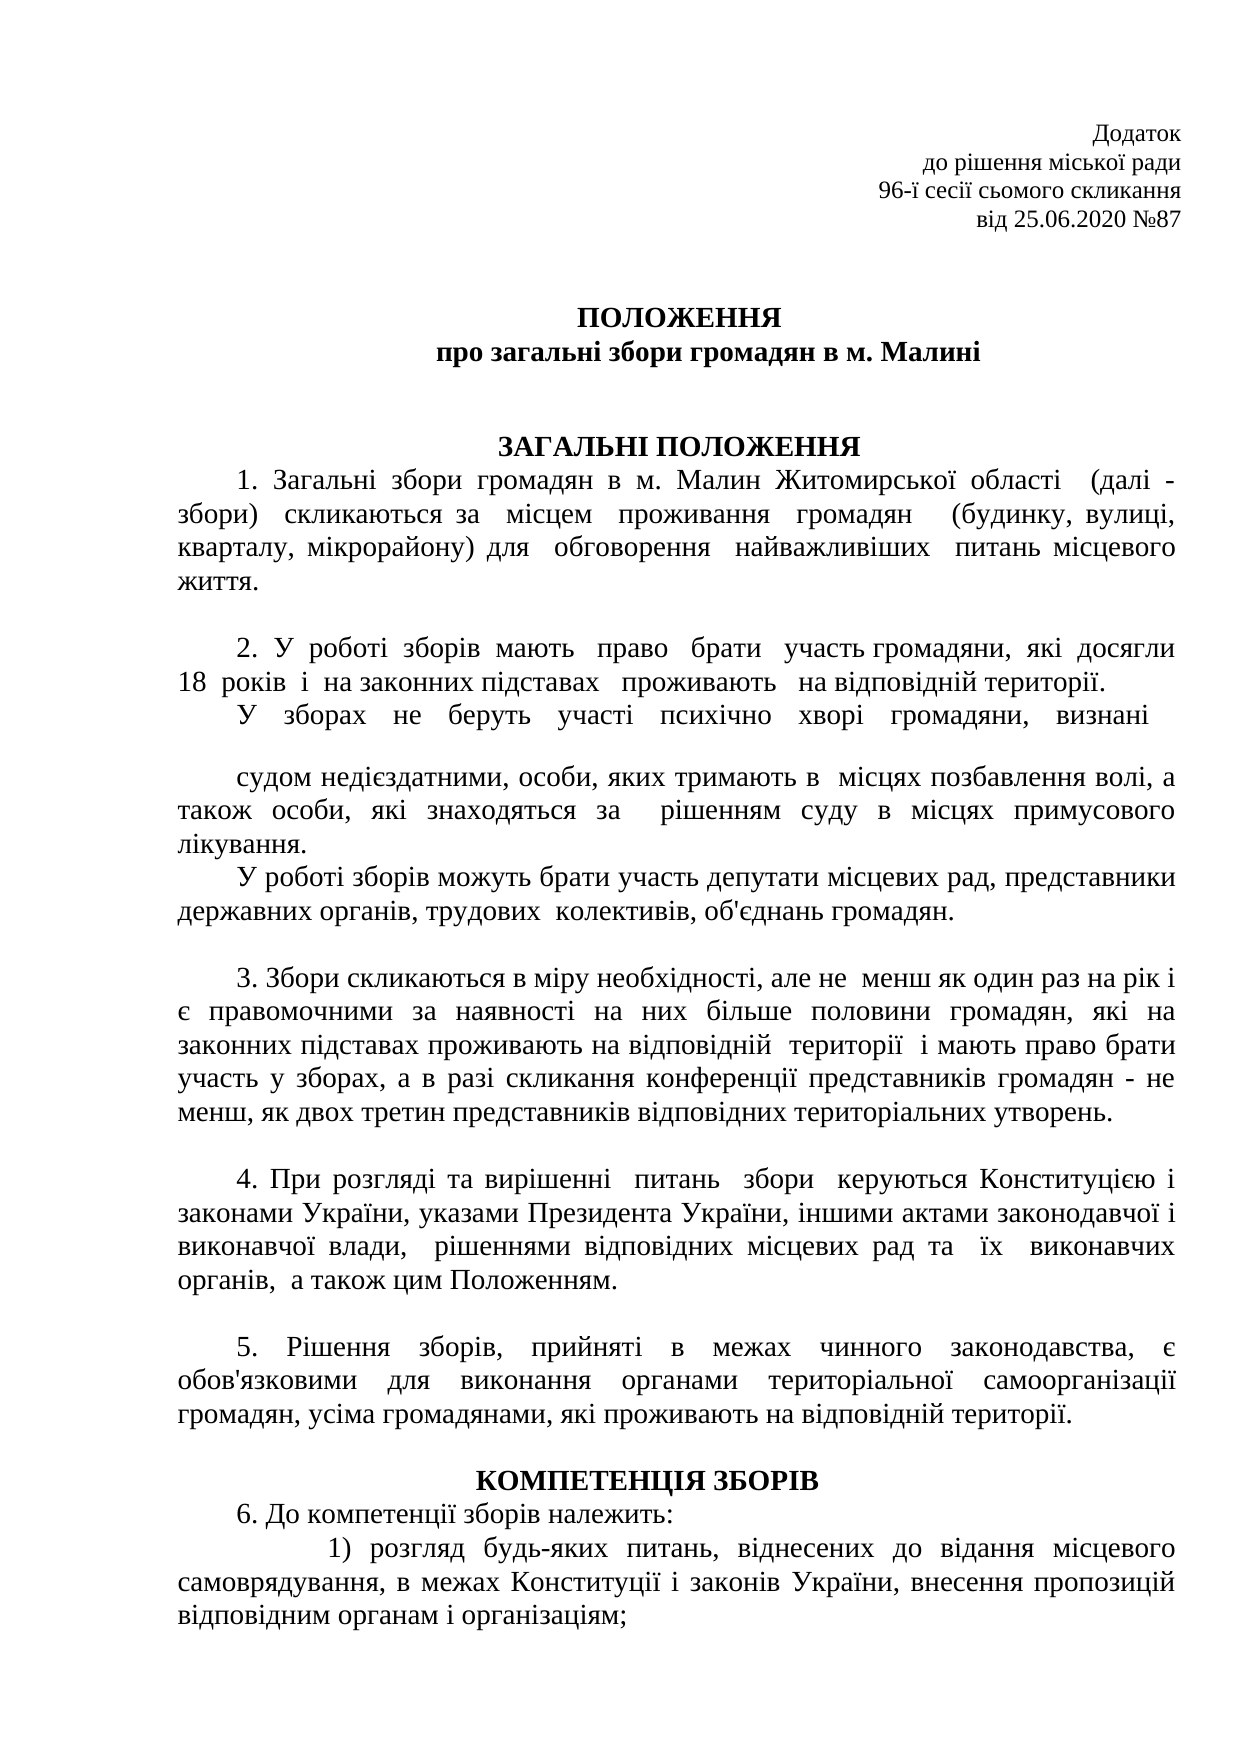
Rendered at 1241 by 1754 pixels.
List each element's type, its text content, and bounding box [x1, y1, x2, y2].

text КОМПЕТЕНЦІЯ ЗБОРІВ [177, 1463, 1118, 1497]
text ЗАГАЛЬНІ ПОЛОЖЕННЯ [177, 429, 1181, 462]
text 1) розгляд будь-яких питань, віднесених до відання місцевого самоврядування, в межах Конституції і законів України, внесення пропозицій відповідним органам і організаціям; [177, 1530, 1177, 1631]
text Додаток [118, 118, 1181, 147]
text 4. При розгляді та вирішенні питань збори керуються Конституцією і законами України, указами Президента України, іншими актами законодавчої і виконавчої влади, рішеннями відповідних місцевих рад та їх виконавчих органів, а також цим Положенням. [177, 1161, 1177, 1295]
text про загальні збори громадян в м. Малині [177, 334, 1181, 395]
text від 25.06.2020 №87 [118, 204, 1181, 233]
text 5. Рішення зборів, прийняті в межах чинного законодавства, є обов'язковими для виконання органами територіальної самоорганізації громадян, усіма громадянами, які проживають на відповідній території. [177, 1329, 1177, 1429]
text У роботі зборів можуть брати участь депутати місцевих рад, представники державних органів, трудових колективів, об'єднань громадян. [177, 859, 1177, 926]
text до рішення міської ради [118, 147, 1181, 176]
text У зборах не беруть участі психічно хворі громадяни, визнані [177, 697, 1177, 759]
text 6. До компетенції зборів належить: [177, 1497, 1177, 1530]
text 3. Збори скликаються в міру необхідності, але не менш як один раз на рік і є правомочними за наявності на них більше половини громадян, які на законних підставах проживають на відповідній території і мають право брати участь у зборах, а в разі скликання конференції представників громадян - не менш, як двох третин представників відповідних територіальних утворень. [177, 960, 1177, 1128]
text 1. Загальні збори громадян в м. Малин Житомирської області (далі - збори) скликаються за місцем проживання громадян (будинку, вулиці, кварталу, мікрорайону) для обговорення найважливіших питань місцевого життя. [177, 462, 1177, 597]
text ПОЛОЖЕННЯ [177, 300, 1181, 334]
text 96-ї сесії сьомого скликання [118, 176, 1181, 204]
text судом недієздатними, особи, яких тримають в місцях позбавлення волі, а також особи, які знаходяться за рішенням суду в місцях примусового лікування. [177, 759, 1177, 859]
text 2. У роботі зборів мають право брати участь громадяни, які досягли 18 років і на законних підставах проживають на відповідній території. [177, 630, 1177, 697]
